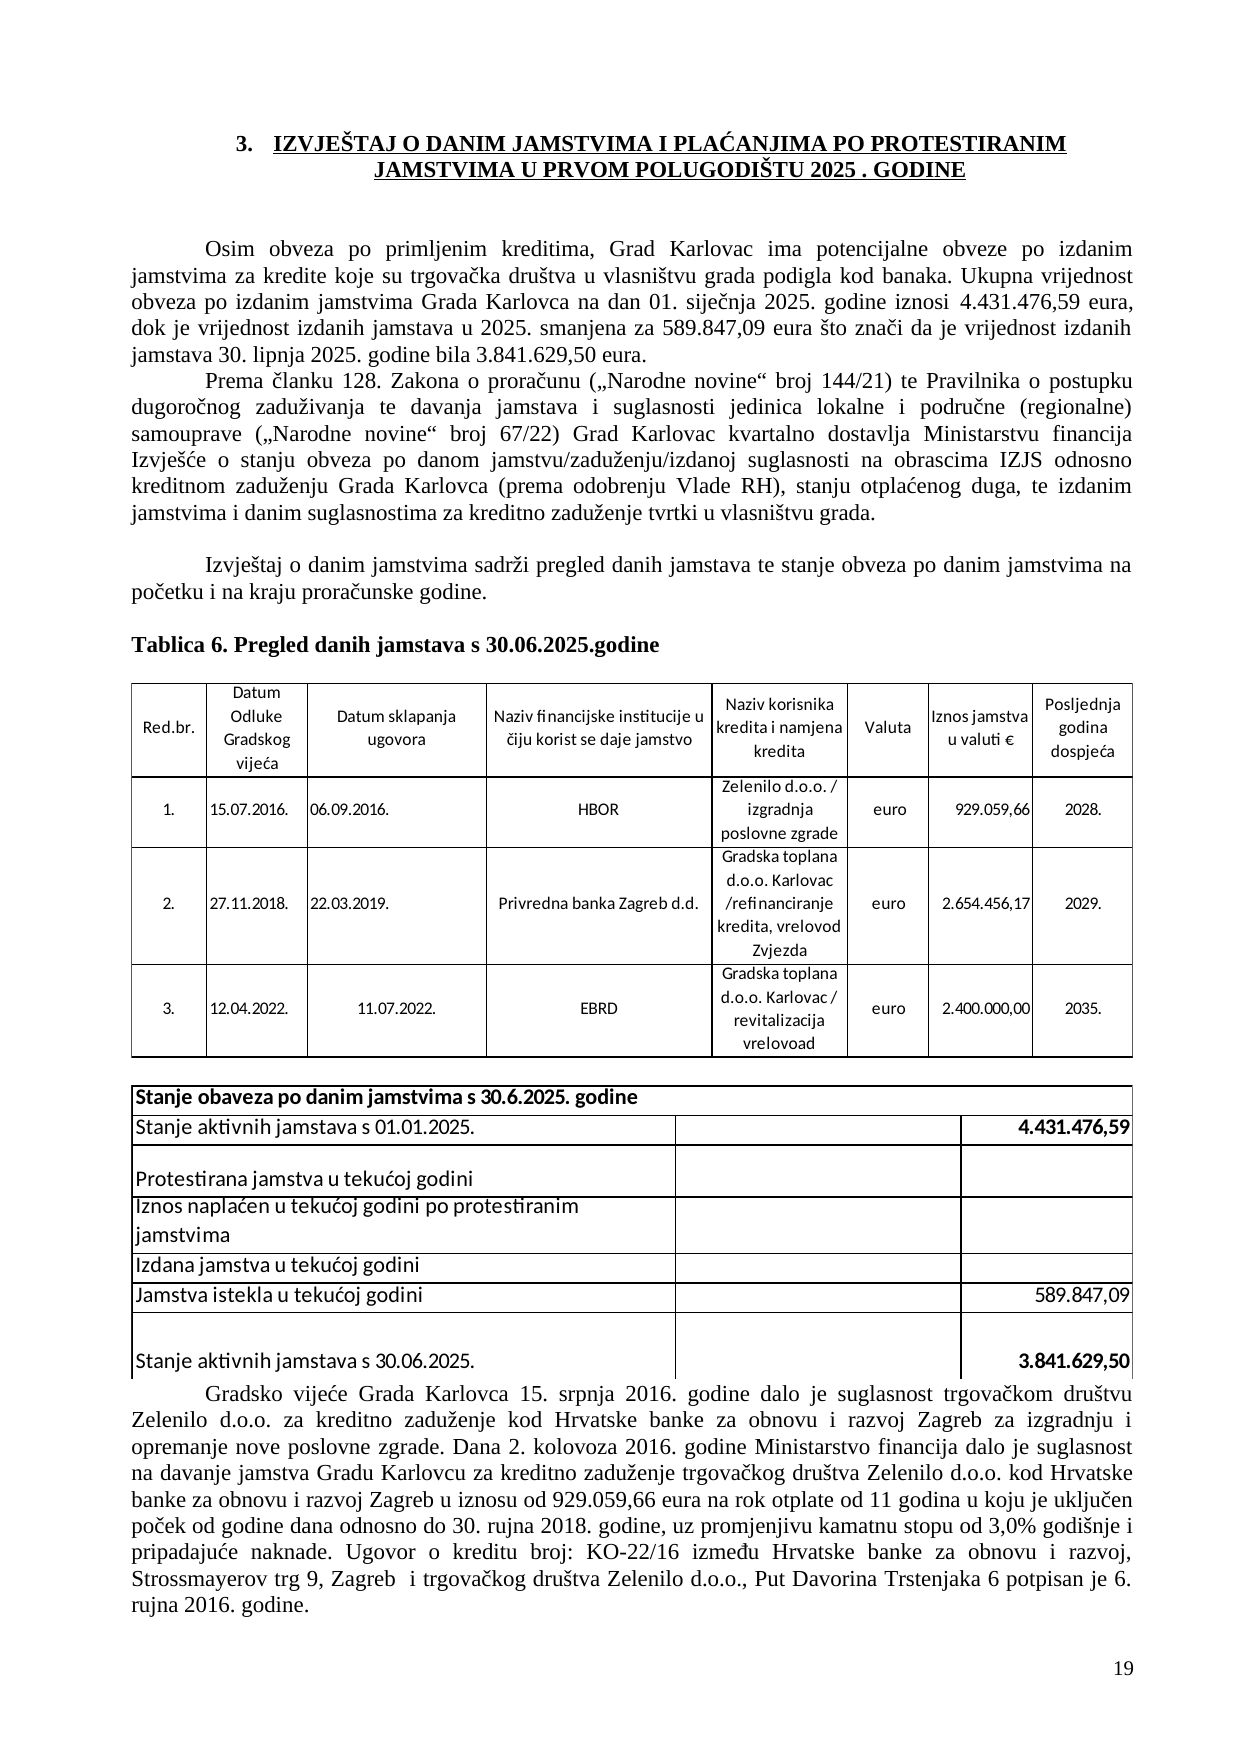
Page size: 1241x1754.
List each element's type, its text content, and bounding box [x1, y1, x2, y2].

list IZVJEŠTAJ O DANIM JAMSTVIMA I PLAĆANJIMA PO PROTESTIRANIM JAMSTVIMA U PRVOM POLUGODIŠTU 2025 . GODINE [169, 130, 1134, 183]
text Prema članku 128. Zakona o proračunu („Narodne novine“ broj 144/21) te Pravilnika o postupku dugoročnog zaduživanja te davanja jamstava i suglasnosti jedinica lokalne i područne (regionalne) samouprave („Narodne novine“ broj 67/22) Grad Karlovac kvartalno dostavlja Ministarstvu financija Izvješće o stanju obveza po danom jamstvu/zaduženju/izdanoj suglasnosti na obrascima IZJS odnosno kreditnom zaduženju Grada Karlovca (prema odobrenju Vlade RH), stanju otplaćenog duga, te izdanim jamstvima i danim suglasnostima za kreditno zaduženje tvrtki u vlasništvu grada. [131, 367, 1134, 525]
text Izvještaj o danim jamstvima sadrži pregled danih jamstava te stanje obveza po danim jamstvima na početku i na kraju proračunske godine. [131, 552, 1134, 604]
text Gradsko vijeće Grada Karlovca 15. srpnja 2016. godine dalo je suglasnost trgovačkom društvu Zelenilo d.o.o. za kreditno zaduženje kod Hrvatske banke za obnovu i razvoj Zagreb za izgradnju i opremanje nove poslovne zgrade. Dana 2. kolovoza 2016. godine Ministarstvo financija dalo je suglasnost na davanje jamstva Gradu Karlovcu za kreditno zaduženje trgovačkog društva Zelenilo d.o.o. kod Hrvatske banke za obnovu i razvoj Zagreb u iznosu od 929.059,66 eura na rok otplate od 11 godina u koju je uključen poček od godine dana odnosno do 30. rujna 2018. godine, uz promjenjivu kamatnu stopu od 3,0% godišnje i pripadajuće naknade. Ugovor o kreditu broj: KO-22/16 između Hrvatske banke za obnovu i razvoj, Strossmayerov trg 9, Zagreb i trgovačkog društva Zelenilo d.o.o., Put Davorina Trstenjaka 6 potpisan je 6. rujna 2016. godine. [131, 1380, 1134, 1617]
text Tablica 6. Pregled danih jamstava s 30.06.2025.godine [131, 631, 1134, 657]
text Osim obveza po primljenim kreditima, Grad Karlovac ima potencijalne obveze po izdanim jamstvima za kredite koje su trgovačka društva u vlasništvu grada podigla kod banaka. Ukupna vrijednost obveza po izdanim jamstvima Grada Karlovca na dan 01. siječnja 2025. godine iznosi 4.431.476,59 eura, dok je vrijednost izdanih jamstava u 2025. smanjena za 589.847,09 eura što znači da je vrijednost izdanih jamstava 30. lipnja 2025. godine bila 3.841.629,50 eura. [131, 235, 1134, 367]
